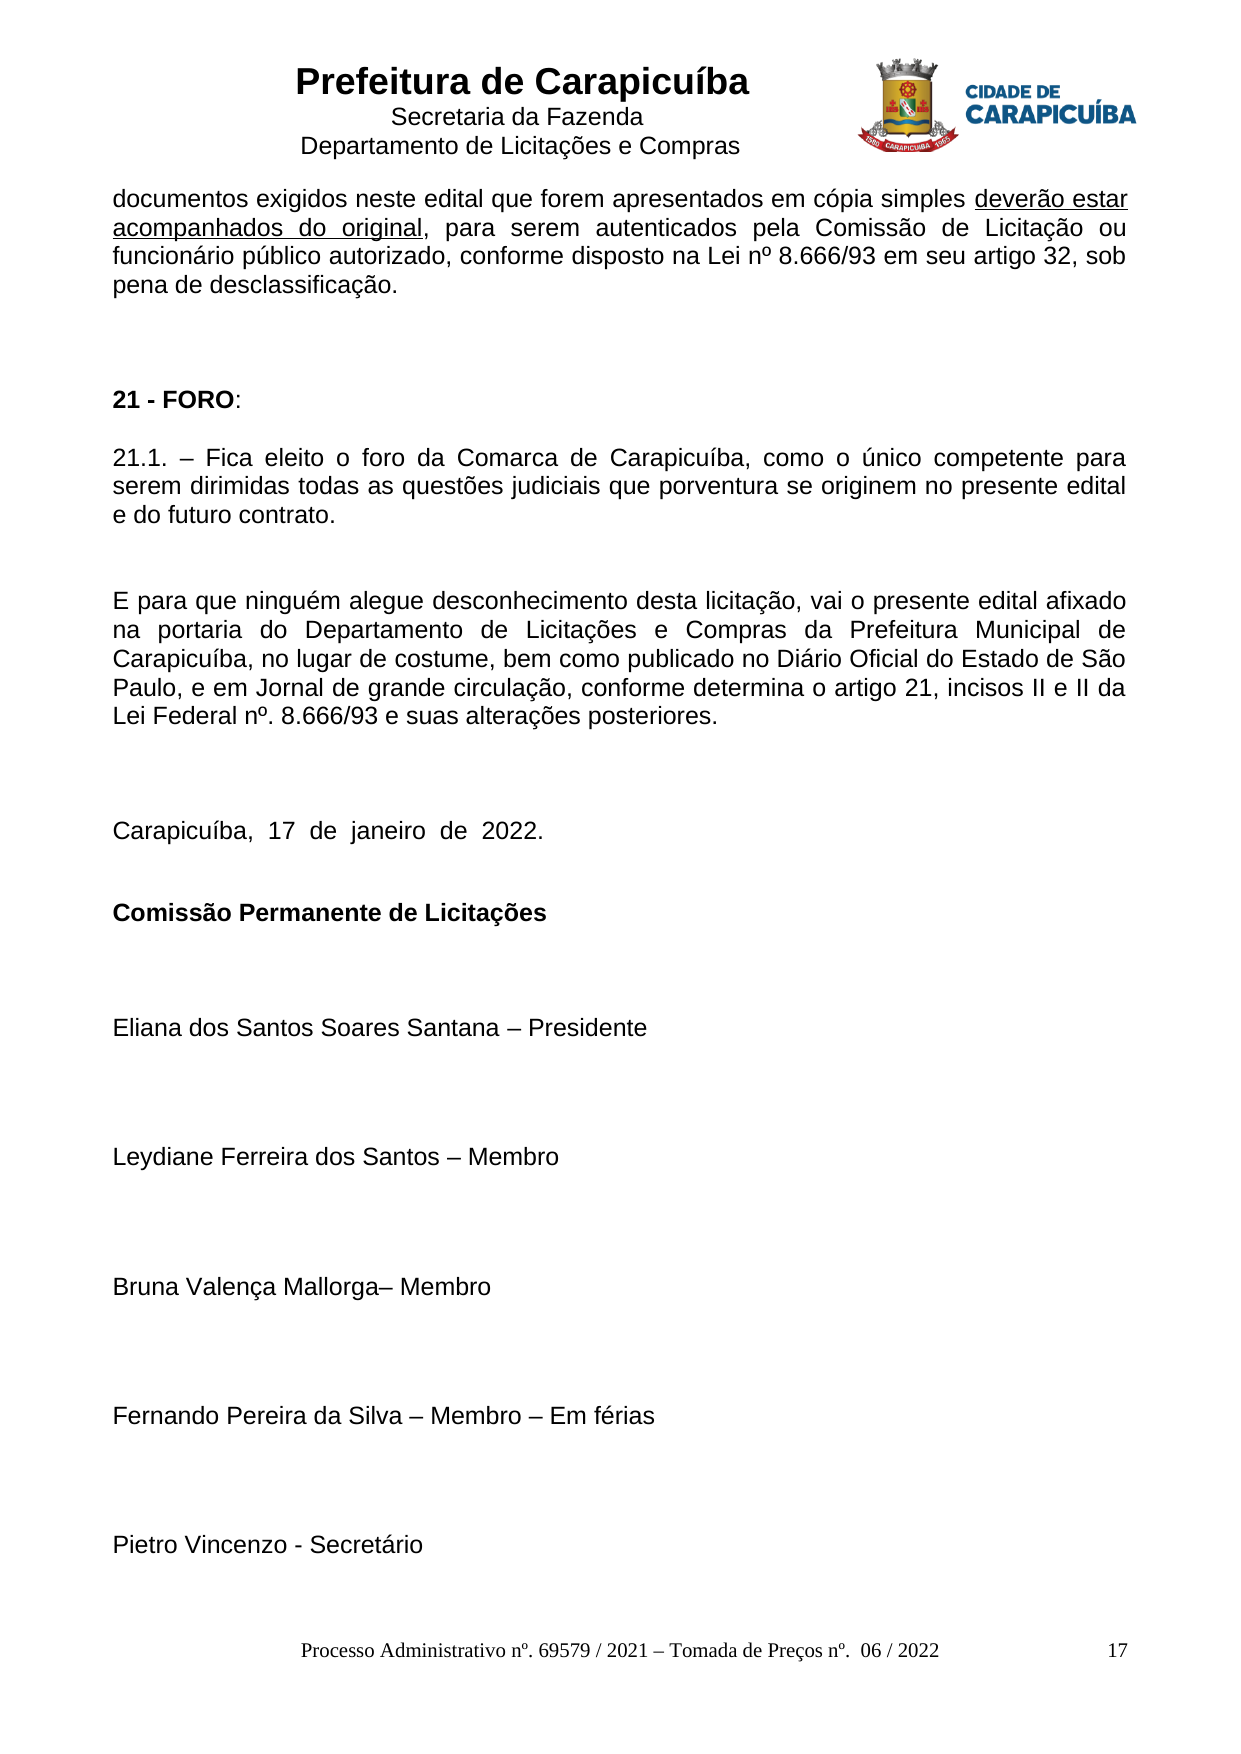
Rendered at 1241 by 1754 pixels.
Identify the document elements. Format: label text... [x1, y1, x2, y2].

text Leydiane Ferreira dos Santos – Membro [112, 1142, 1128, 1171]
text 21 - FORO: [112, 385, 1128, 414]
text Bruna Valença Mallorga– Membro [112, 1272, 1128, 1300]
text Fernando Pereira da Silva – Membro – Em férias [112, 1401, 1128, 1430]
text Pietro Vincenzo - Secretário [112, 1530, 1128, 1559]
subtitle Comissão Permanente de Licitações [112, 898, 1128, 927]
picture [857, 57, 1139, 152]
text E para que ninguém alegue desconhecimento desta licitação, vai o presente edital afixado na portaria do Departamento de Licitações e Compras da Prefeitura Municipal de Carapicuíba, no lugar de costume, bem como publicado no Diário Oficial do Estado de São Paulo, e em Jornal de grande circulação, conforme determina o artigo 21, incisos II e II da Lei Federal nº. 8.666/93 e suas alterações posteriores. [112, 586, 1128, 730]
text Carapicuíba, 17 de janeiro de 2022. [112, 816, 1128, 845]
subtitle Eliana dos Santos Soares Santana – Presidente [112, 1013, 1128, 1042]
text 21.1. – Fica eleito o foro da Comarca de Carapicuíba, como o único competente para serem dirimidas todas as questões judiciais que porventura se originem no presente edital e do futuro contrato. [112, 442, 1128, 529]
